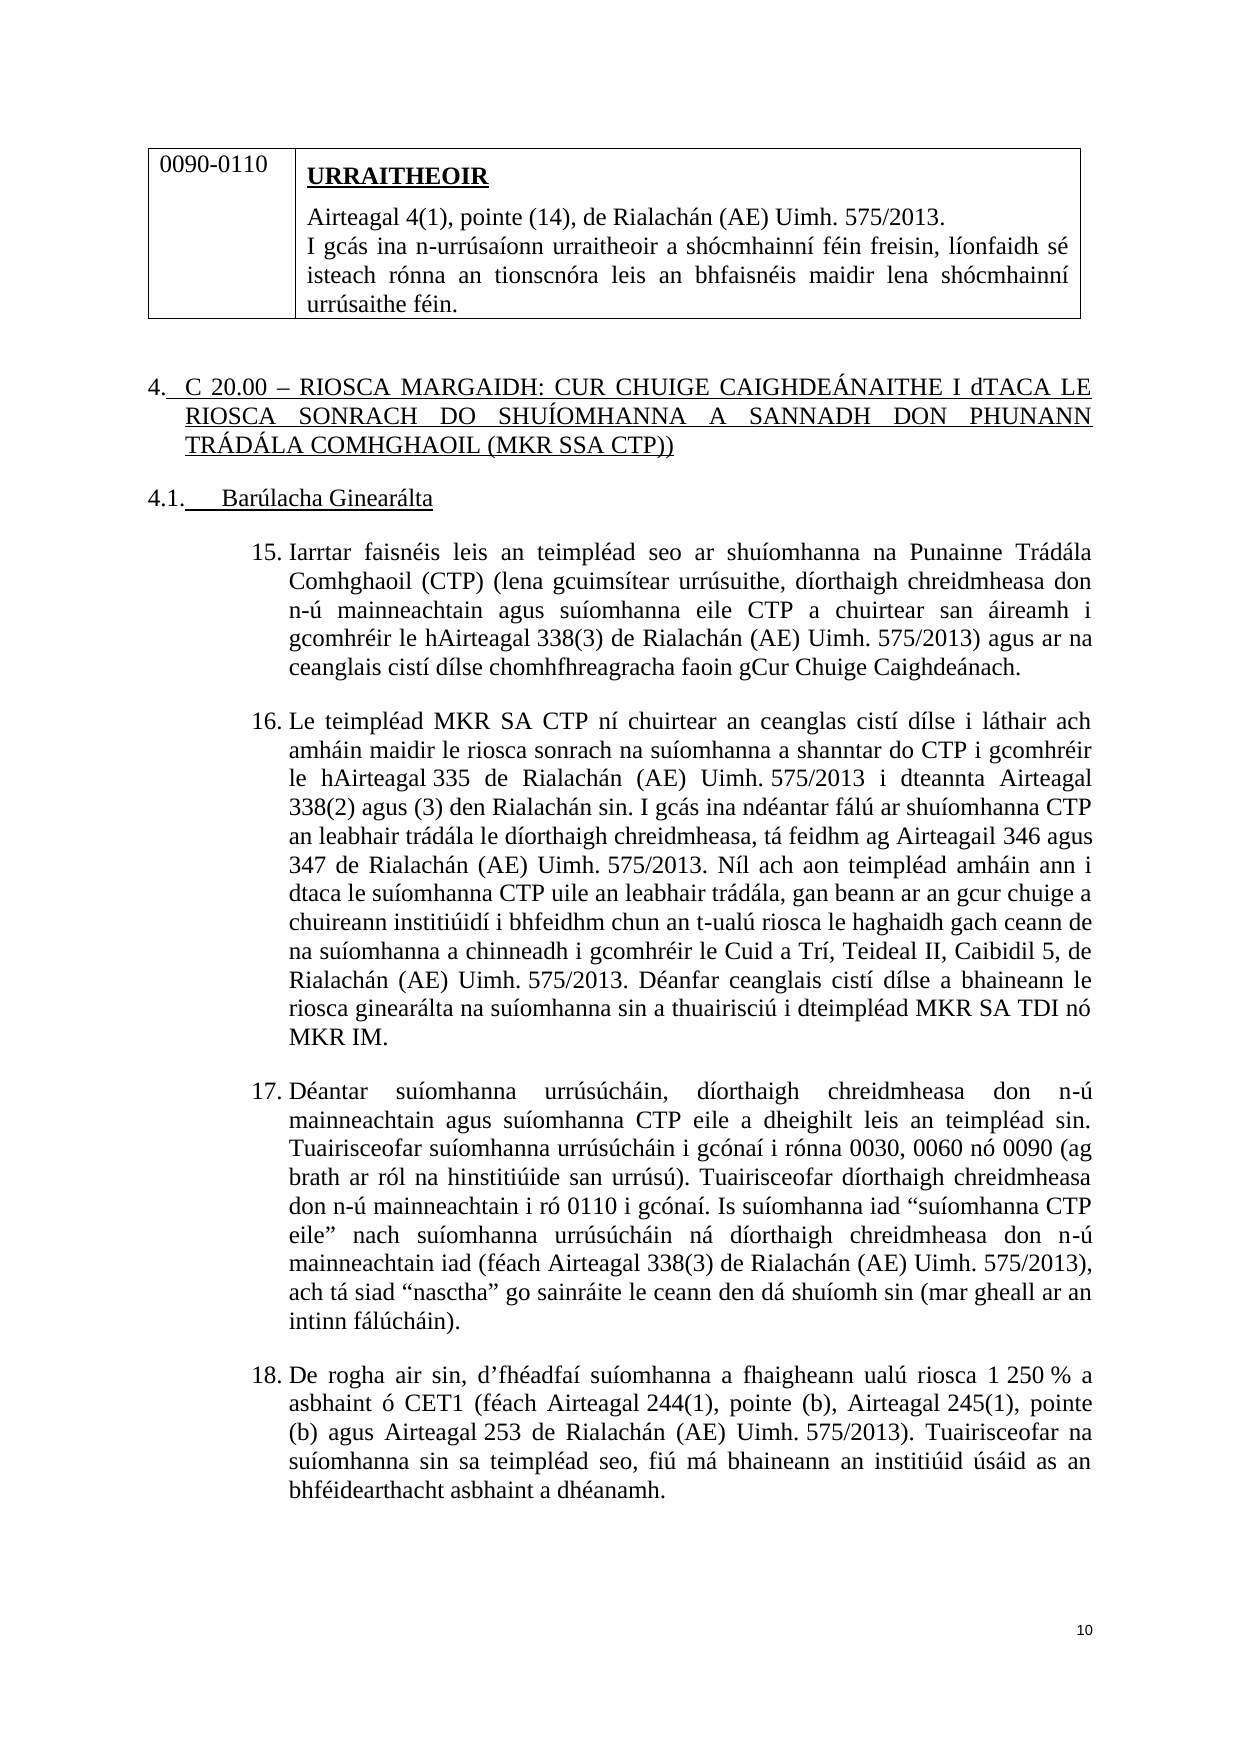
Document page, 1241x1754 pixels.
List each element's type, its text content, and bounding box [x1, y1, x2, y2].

table_cell URRAITHEOIR Airteagal 4(1), pointe (14), de Rialachán (AE) Uimh. 575/2013. I gcás ina n-urrúsaíonn urraitheoir a shócmhainní féin freisin, líonfaidh sé isteach rónna an tionscnóra leis an bhfaisnéis maidir lena shócmhainní urrúsaithe féin. [296, 149, 1080, 317]
list Iarrtar faisnéis leis an teimpléad seo ar shuíomhanna na Punainne Trádála Comhghaoil (CTP) (lena gcuimsítear urrúsuithe, díorthaigh chreidmheasa don n-ú mainneachtain agus suíomhanna eile CTP a chuirtear san áireamh i gcomhréir le hAirteagal 338(3) de Rialachán (AE) Uimh. 575/2013) agus ar na ceanglais cistí dílse chomhfhreagracha faoin gCur Chuige Caighdeánach. [251, 537, 1093, 681]
list Déantar suíomhanna urrúsúcháin, díorthaigh chreidmheasa don n-ú mainneachtain agus suíomhanna CTP eile a dheighilt leis an teimpléad sin. Tuairisceofar suíomhanna urrúsúcháin i gcónaí i rónna 0030, 0060 nó 0090 (ag brath ar ról na hinstitiúide san urrúsú). Tuairisceofar díorthaigh chreidmheasa don n-ú mainneachtain i ró 0110 i gcónaí. Is suíomhanna iad “suíomhanna CTP eile” nach suíomhanna urrúsúcháin ná díorthaigh chreidmheasa don n-ú mainneachtain iad (féach Airteagal 338(3) de Rialachán (AE) Uimh. 575/2013), ach tá siad “nasctha” go sainráite le ceann den dá shuíomh sin (mar gheall ar an intinn fálúcháin). [251, 1076, 1093, 1335]
list 4.1. Barúlacha Ginearálta [148, 483, 1093, 512]
table_cell 0090-0110 [149, 149, 295, 317]
list 4. C 20.00 – RIOSCA MARGAIDH: CUR CHUIGE CAIGHDEÁNAITHE I dTACA LE RIOSCA SONRACH DO SHUÍOMHANNA A SANNADH DON PHUNANN TRÁDÁLA COMHGHAOIL (MKR SSA CTP)) [148, 372, 1093, 458]
list Le teimpléad MKR SA CTP ní chuirtear an ceanglas cistí dílse i láthair ach amháin maidir le riosca sonrach na suíomhanna a shanntar do CTP i gcomhréir le hAirteagal 335 de Rialachán (AE) Uimh. 575/2013 i dteannta Airteagal 338(2) agus (3) den Rialachán sin. I gcás ina ndéantar fálú ar shuíomhanna CTP an leabhair trádála le díorthaigh chreidmheasa, tá feidhm ag Airteagail 346 agus 347 de Rialachán (AE) Uimh. 575/2013. Níl ach aon teimpléad amháin ann i dtaca le suíomhanna CTP uile an leabhair trádála, gan beann ar an gcur chuige a chuireann institiúidí i bhfeidhm chun an t-ualú riosca le haghaidh gach ceann de na suíomhanna a chinneadh i gcomhréir le Cuid a Trí, Teideal II, Caibidil 5, de Rialachán (AE) Uimh. 575/2013. Déanfar ceanglais cistí dílse a bhaineann le riosca ginearálta na suíomhanna sin a thuairisciú i dteimpléad MKR SA TDI nó MKR IM. [251, 706, 1093, 1051]
list De rogha air sin, d’fhéadfaí suíomhanna a fhaigheann ualú riosca 1 250 % a asbhaint ó CET1 (féach Airteagal 244(1), pointe (b), Airteagal 245(1), pointe (b) agus Airteagal 253 de Rialachán (AE) Uimh. 575/2013). Tuairisceofar na suíomhanna sin sa teimpléad seo, fiú má bhaineann an institiúid úsáid as an bhféidearthacht asbhaint a dhéanamh. [251, 1360, 1093, 1503]
